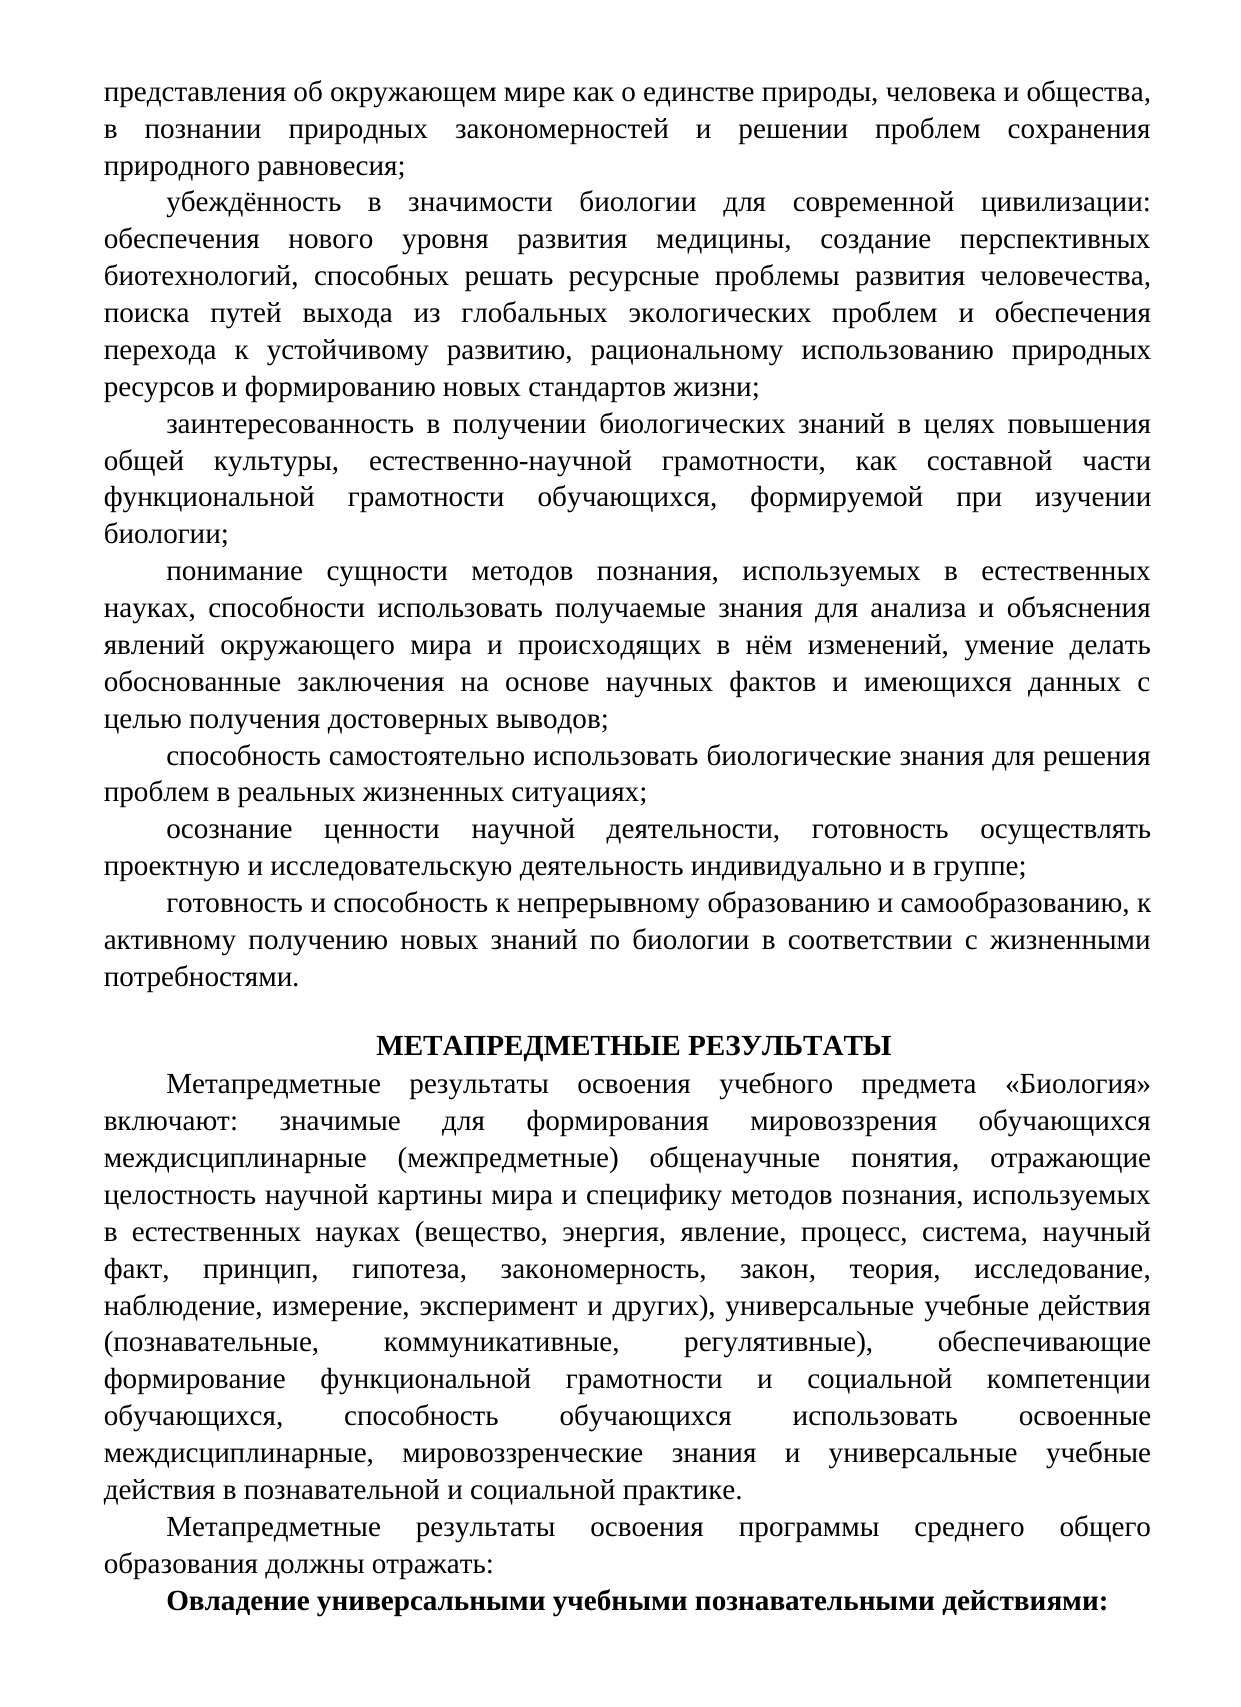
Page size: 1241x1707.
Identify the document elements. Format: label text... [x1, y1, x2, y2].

text Овладение универсальными учебными познавательными действиями: [103, 1583, 1152, 1616]
text осознание ценности научной деятельности, готовность осуществлять проектную и исследовательскую деятельность индивидуально и в группе; [103, 811, 1152, 882]
text способность самостоятельно использовать биологические знания для решения проблем в реальных жизненных ситуациях; [103, 738, 1152, 808]
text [103, 74, 1152, 181]
text убеждённость в значимости биологии для современной цивилизации: обеспечения нового уровня развития медицины, создание перспективных биотехнологий, способных решать ресурсные проблемы развития человечества, поиска путей выхода из глобальных экологических проблем и обеспечения перехода к устойчивому развитию, рациональному использованию природных ресурсов и формированию новых стандартов жизни; [103, 184, 1152, 402]
text Метапредметные результаты освоения программы среднего общего образования должны отражать: [103, 1509, 1152, 1579]
text МЕТАПРЕДМЕТНЫЕ РЕЗУЛЬТАТЫ [116, 1028, 1152, 1061]
text Метапредметные результаты освоения учебного предмета «Биология» включают: значимые для формирования мировоззрения обучающихся междисциплинарные (межпредметные) общенаучные понятия, отражающие целостность научной картины мира и специфику методов познания, используемых в естественных науках (вещество, энергия, явление, процесс, система, научный факт, принцип, гипотеза, закономерность, закон, теория, исследование, наблюдение, измерение, эксперимент и других), универсальные учебные действия (познавательные, коммуникативные, регулятивные), обеспечивающие формирование функциональной грамотности и социальной компетенции обучающихся, способность обучающихся использовать освоенные междисциплинарные, мировоззренческие знания и универсальные учебные действия в познавательной и социальной практике. [103, 1066, 1152, 1506]
text готовность и способность к непрерывному образованию и самообразованию, к активному получению новых знаний по биологии в соответствии с жизненными потребностями. [103, 885, 1152, 992]
text заинтересованность в получении биологических знаний в целях повышения общей культуры, естественно-научной грамотности, как составной части функциональной грамотности обучающихся, формируемой при изучении биологии; [103, 406, 1152, 550]
text понимание сущности методов познания, используемых в естественных науках, способности использовать получаемые знания для анализа и объяснения явлений окружающего мира и происходящих в нём изменений, умение делать обоснованные заключения на основе научных фактов и имеющихся данных с целью получения достоверных выводов; [103, 553, 1152, 734]
